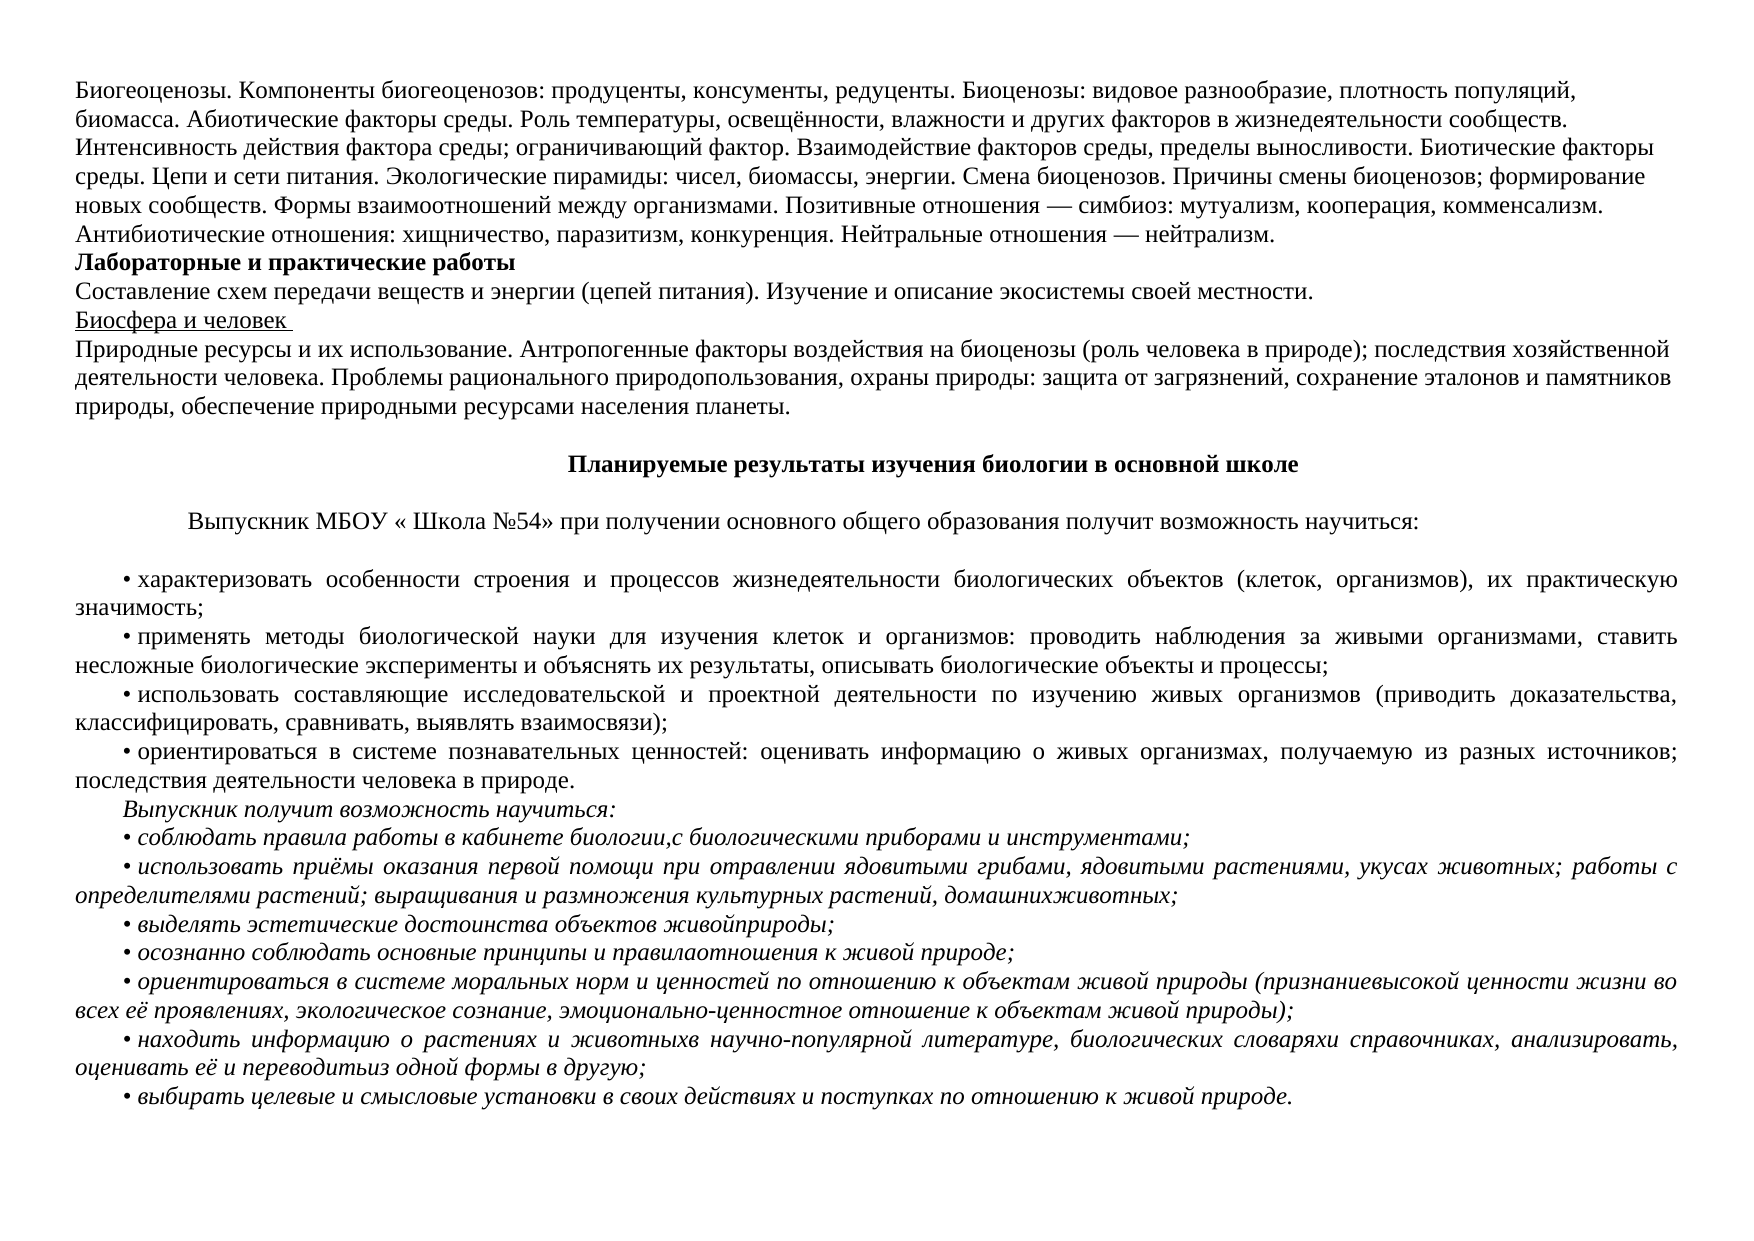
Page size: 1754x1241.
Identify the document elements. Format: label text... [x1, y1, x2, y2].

text Лабораторные и практические работы [75, 247, 1679, 276]
text • соблюдать правила работы в кабинете биологии,с биологическими приборами и инструментами; [75, 822, 1679, 851]
text • использовать приёмы оказания первой помощи при отравлении ядовитыми грибами, ядовитыми растениями, укусах животных; работы с определителями растений; выращивания и размножения культурных растений, домашнихживотных; [75, 851, 1679, 909]
text • характеризовать особенности строения и процессов жизнедеятельности биологических объектов (клеток, организмов), их практическую значимость; [75, 564, 1679, 621]
text • использовать составляющие исследовательской и проектной деятельности по изучению живых организмов (приводить доказательства, классифицировать, сравнивать, выявлять взаимосвязи); [75, 679, 1679, 736]
text Составление схем передачи веществ и энергии (цепей питания). Изучение и описание экосистемы своей местности. [75, 276, 1679, 305]
text • ориентироваться в системе моральных норм и ценностей по отношению к объектам живой природы (признаниевысокой ценности жизни во всех её проявлениях, экологическое сознание, эмоционально-ценностное отношение к объектам живой природы); [75, 966, 1679, 1024]
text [75, 75, 1679, 247]
text • осознанно соблюдать основные принципы и правилаотношения к живой природе; [75, 937, 1679, 966]
text • ориентироваться в системе познавательных ценностей: оценивать информацию о живых организмах, получаемую из разных источников; последствия деятельности человека в природе. [75, 736, 1679, 794]
text • выделять эстетические достоинства объектов живойприроды; [75, 909, 1679, 937]
text Планируемые результаты изучения биологии в основной школе [187, 449, 1679, 477]
text Выпускник МБОУ « Школа №54» при получении основного общего образования получит возможность научиться: [187, 506, 1679, 535]
text • применять методы биологической науки для изучения клеток и организмов: проводить наблюдения за живыми организмами, ставить несложные биологические эксперименты и объяснять их результаты, описывать биологические объекты и процессы; [75, 621, 1679, 679]
text Выпускник получит возможность научиться: [75, 794, 1679, 822]
text Биосфера и человек [75, 305, 1679, 334]
text • выбирать целевые и смысловые установки в своих действиях и поступках по отношению к живой природе. [75, 1081, 1679, 1110]
text Природные ресурсы и их использование. Антропогенные факторы воздействия на биоценозы (роль человека в природе); последствия хозяйственной деятельности человека. Проблемы рационального природопользования, охраны природы: защита от загрязнений, сохранение эталонов и памятников природы, обеспечение природными ресурсами населения планеты. [75, 334, 1679, 420]
text • находить информацию о растениях и животныхв научно-популярной литературе, биологических словаряхи справочниках, анализировать, оценивать её и переводитьиз одной формы в другую; [75, 1024, 1679, 1081]
